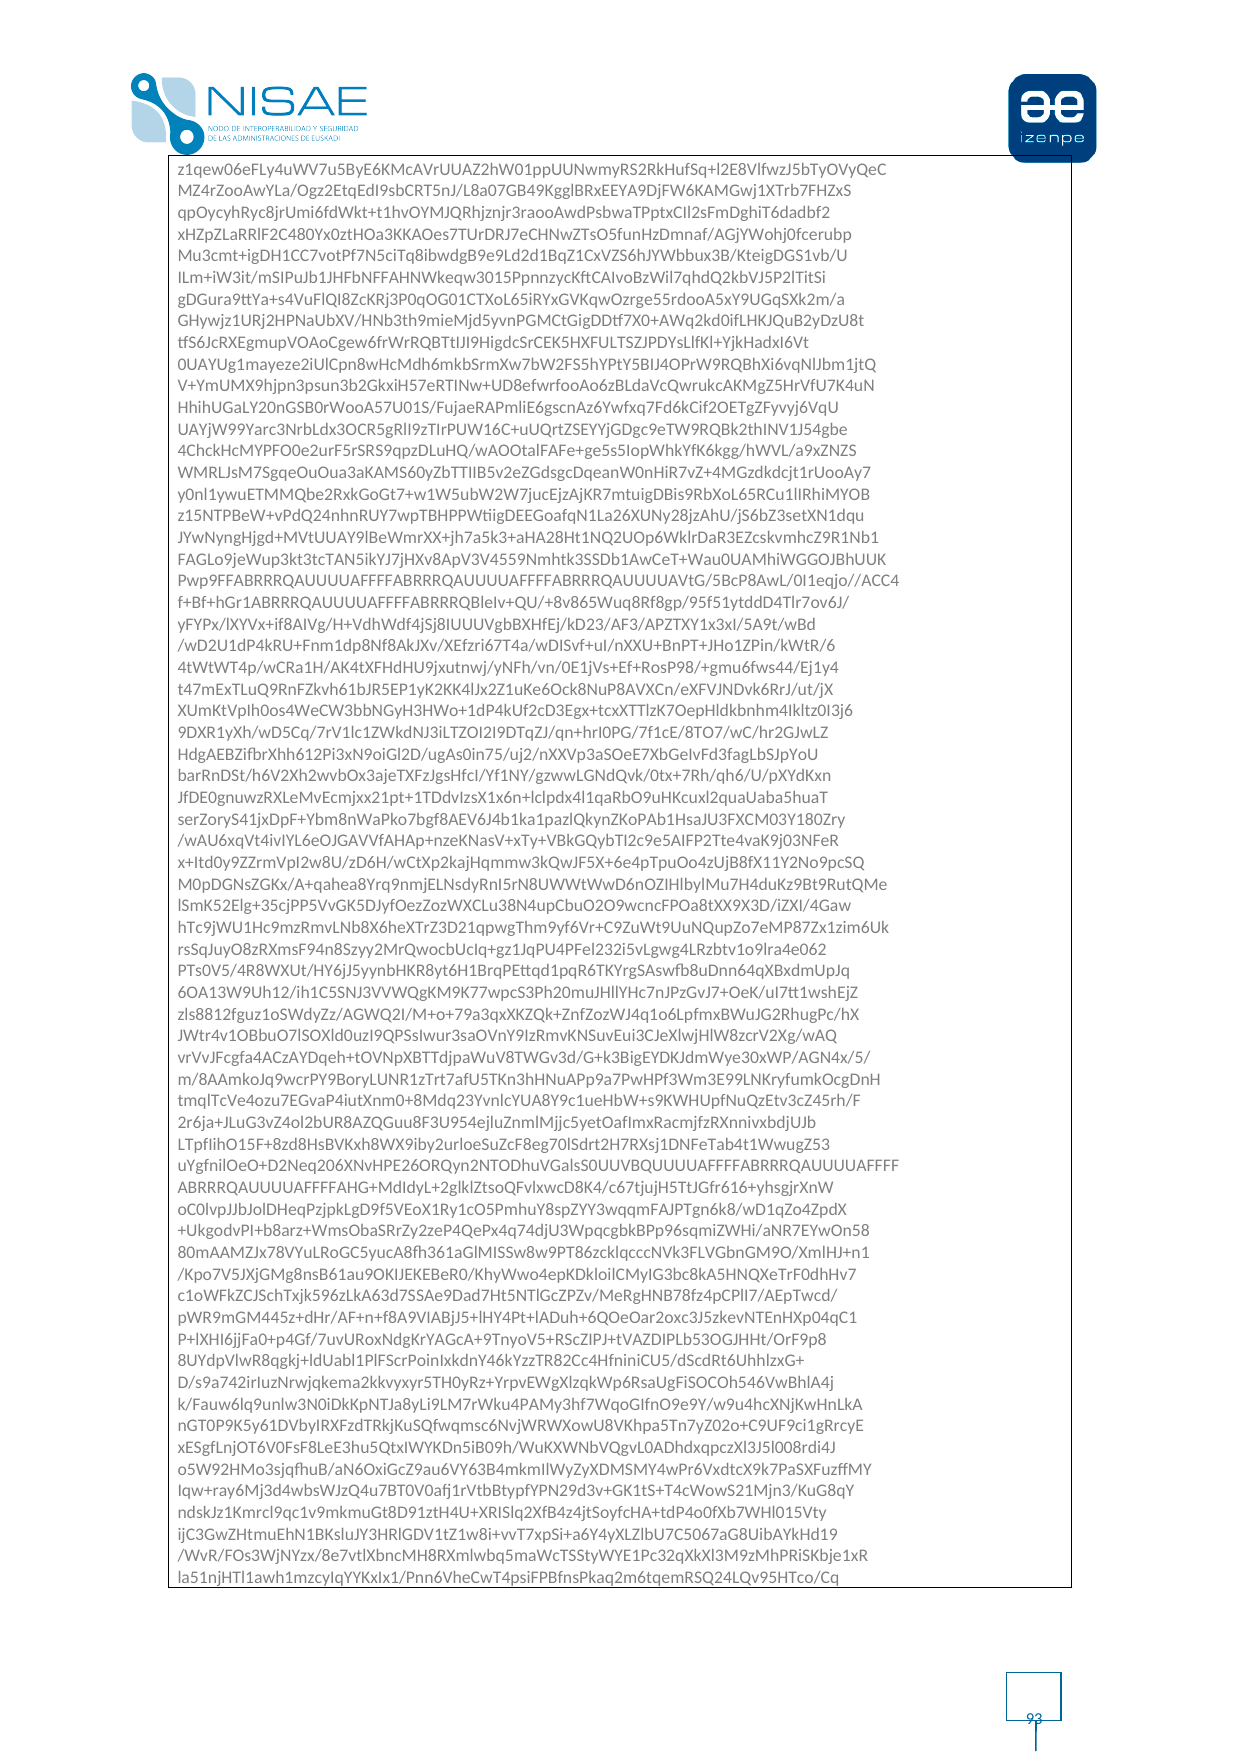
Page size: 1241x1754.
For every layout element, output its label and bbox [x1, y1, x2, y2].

picture [139, 81, 148, 90]
picture [118, 73, 180, 155]
picture [181, 131, 193, 143]
picture [1007, 74, 1097, 163]
picture [149, 73, 386, 155]
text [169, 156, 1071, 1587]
